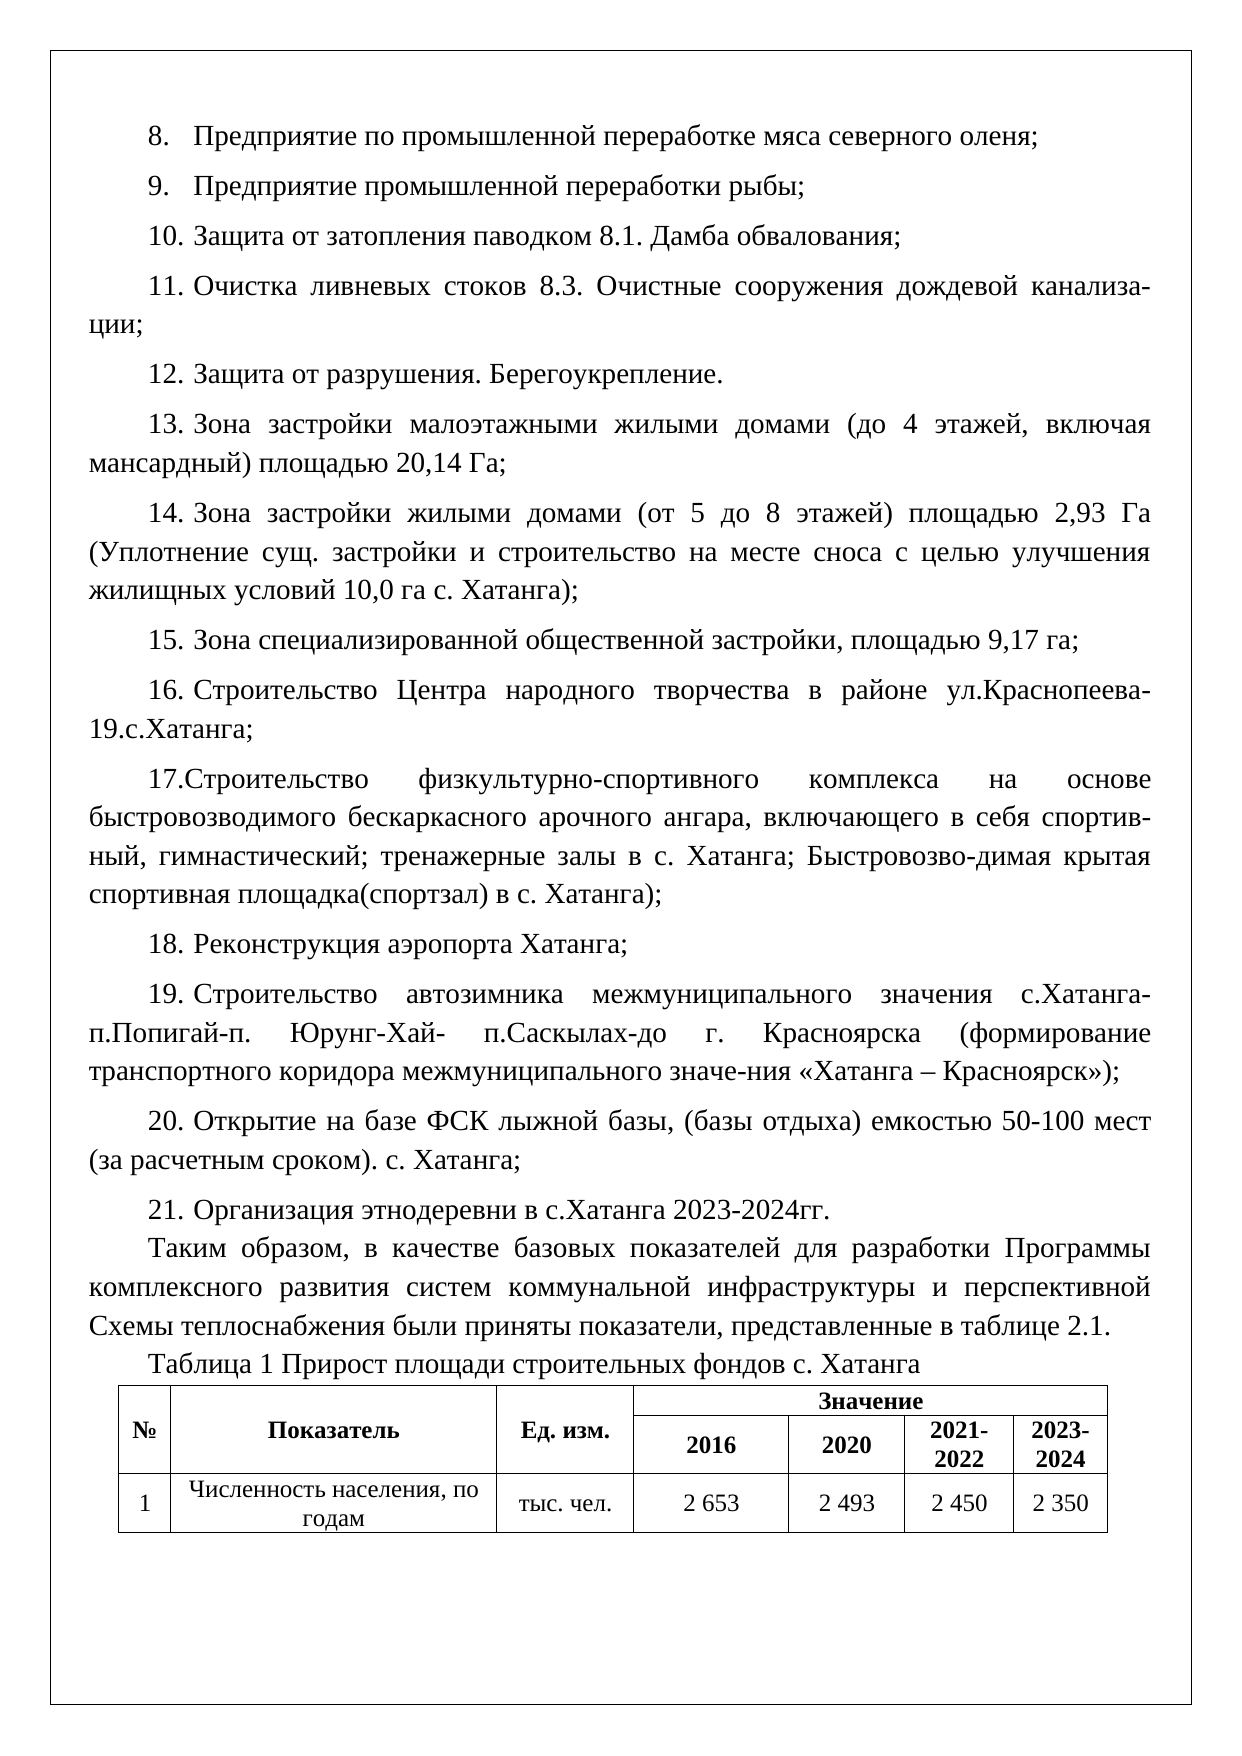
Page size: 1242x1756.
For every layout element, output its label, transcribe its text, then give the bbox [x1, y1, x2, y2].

text 17.Строительство физкультурно-спортивного комплекса на основе быстровозводимого бескаркасного арочного ангара, включающего в себя спортив-ный, гимнастический; тренажерные залы в с. Хатанга; Быстровозво-димая крытая спортивная площадка(спортзал) в с. Хатанга); [88, 761, 1152, 910]
text 9. Предприятие промышленной переработки рыбы; [88, 168, 1152, 202]
table_cell 2 450 [905, 1474, 1013, 1532]
text 13. Зона застройки малоэтажными жилыми домами (до 4 этажей, включая мансардный) площадью 20,14 Га; [88, 407, 1152, 479]
text 15. Зона специализированной общественной застройки, площадью 9,17 га; [88, 622, 1152, 656]
text 20. Открытие на базе ФСК лыжной базы, (базы отдыха) емкостью 50-100 мест (за расчетным сроком). с. Хатанга; [88, 1103, 1152, 1176]
text 10. Защита от затопления паводком 8.1. Дамба обвалования; [88, 218, 1152, 252]
text 8. Предприятие по промышленной переработке мяса северного оленя; [88, 118, 1152, 152]
table_header Показатель [171, 1386, 496, 1473]
table_header Значение [634, 1386, 1107, 1414]
table_cell 2021-2022 [905, 1416, 1013, 1473]
table_cell 2 653 [634, 1474, 788, 1532]
text 16. Строительство Центра народного творчества в районе ул.Краснопеева-19.с.Хатанга; [88, 672, 1152, 744]
table_cell 1 [119, 1474, 170, 1532]
table_cell 2023-2024 [1014, 1416, 1107, 1473]
table_cell 2020 [789, 1416, 904, 1473]
table_cell 2 493 [789, 1474, 904, 1532]
text Таблица 1 Прирост площади строительных фондов с. Хатанга [88, 1346, 1152, 1380]
text 12. Защита от разрушения. Берегоукрепление. [88, 357, 1152, 390]
table_header № [119, 1386, 170, 1473]
text Таким образом, в качестве базовых показателей для разработки Программы комплексного развития систем коммунальной инфраструктуры и перспективной Схемы теплоснабжения были приняты показатели, представленные в таблице 2.1. [88, 1231, 1152, 1341]
text 14. Зона застройки жилыми домами (от 5 до 8 этажей) площадью 2,93 Га (Уплотнение сущ. застройки и строительство на месте сноса с целью улучшения жилищных условий 10,0 га с. Хатанга); [88, 495, 1152, 606]
table_cell 2016 [634, 1416, 788, 1473]
text 19. Строительство автозимника межмуниципального значения с.Хатанга-п.Попигай-п. Юрунг-Хай- п.Саскылах-до г. Красноярска (формирование транспортного коридора межмуниципального значе-ния «Хатанга – Красноярск»); [88, 976, 1152, 1087]
table_cell Численность населения, по годам [171, 1474, 496, 1532]
table_header Ед. изм. [497, 1386, 633, 1473]
table_cell 2 350 [1014, 1474, 1107, 1532]
text 18. Реконструкция аэропорта Хатанга; [88, 926, 1152, 960]
table_cell тыс. чел. [497, 1474, 633, 1532]
text 21. Организация этнодеревни в с.Хатанга 2023-2024гг. [88, 1192, 1152, 1226]
text 11. Очистка ливневых стоков 8.3. Очистные сооружения дождевой канализа-ции; [88, 268, 1152, 340]
